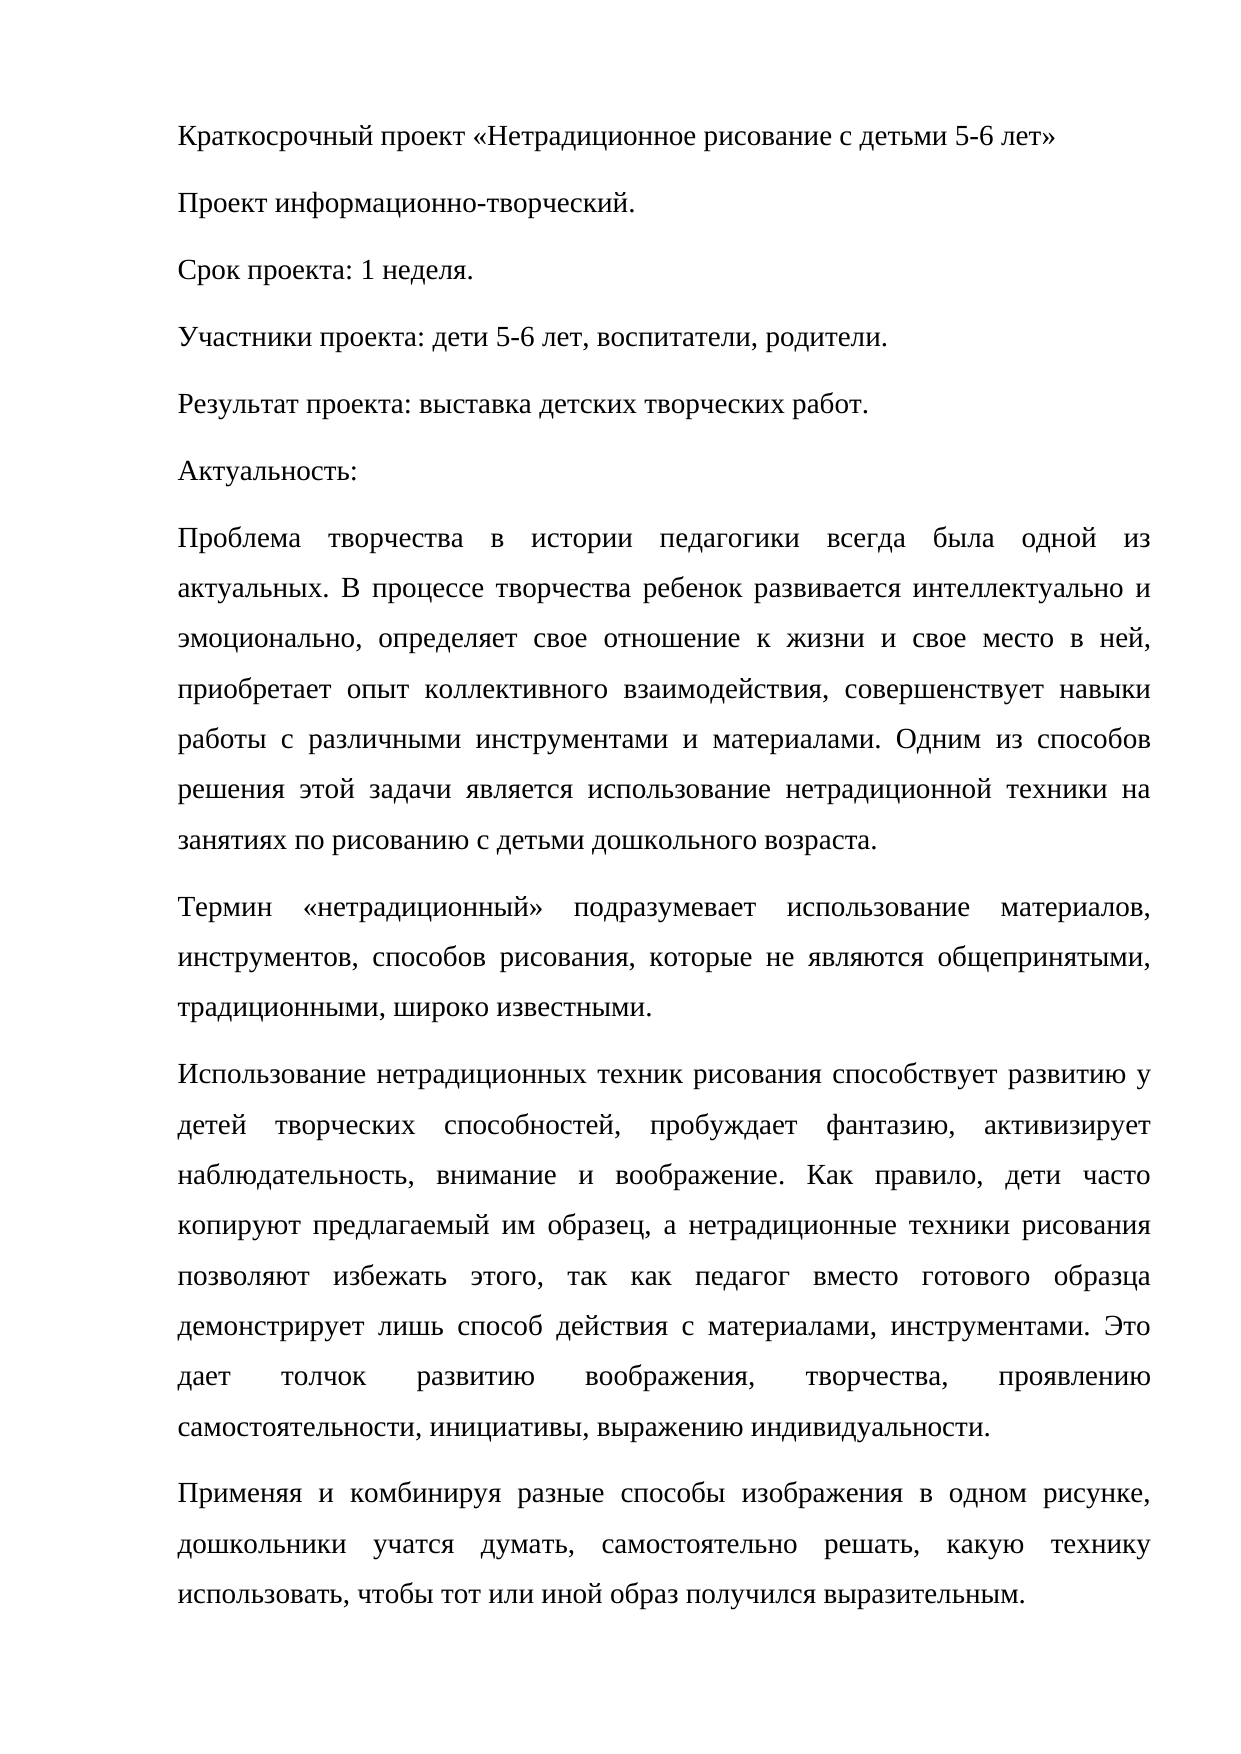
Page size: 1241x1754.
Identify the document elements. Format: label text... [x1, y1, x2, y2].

text Краткосрочный проект «Нетрадиционное рисование с детьми 5-6 лет» [177, 118, 1152, 152]
text Результат проекта: выставка детских творческих работ. [177, 386, 1152, 419]
text Участники проекта: дети 5-6 лет, воспитатели, родители. [177, 319, 1152, 353]
text Проект информационно-творческий. [177, 185, 1152, 219]
text Срок проекта: 1 неделя. [177, 252, 1152, 286]
text Актуальность: [177, 453, 1152, 487]
text Применяя и комбинируя разные способы изображения в одном рисунке, дошкольники учатся думать, самостоятельно решать, какую технику использовать, чтобы тот или иной образ получился выразительным. [177, 1476, 1152, 1610]
text Проблема творчества в истории педагогики всегда была одной из актуальных. В процессе творчества ребенок развивается интеллектуально и эмоционально, определяет свое отношение к жизни и свое место в ней, приобретает опыт коллективного взаимодействия, совершенствует навыки работы с различными инструментами и материалами. Одним из способов решения этой задачи является использование нетрадиционной техники на занятиях по рисованию с детьми дошкольного возраста. [177, 520, 1152, 855]
text Использование нетрадиционных техник рисования способствует развитию у детей творческих способностей, пробуждает фантазию, активизирует наблюдательность, внимание и воображение. Как правило, дети часто копируют предлагаемый им образец, а нетрадиционные техники рисования позволяют избежать этого, так как педагог вместо готового образца демонстрирует лишь способ действия с материалами, инструментами. Это дает толчок развитию воображения, творчества, проявлению самостоятельности, инициативы, выражению индивидуальности. [177, 1056, 1152, 1442]
text Термин «нетрадиционный» подразумевает использование материалов, инструментов, способов рисования, которые не являются общепринятыми, традиционными, широко известными. [177, 889, 1152, 1023]
